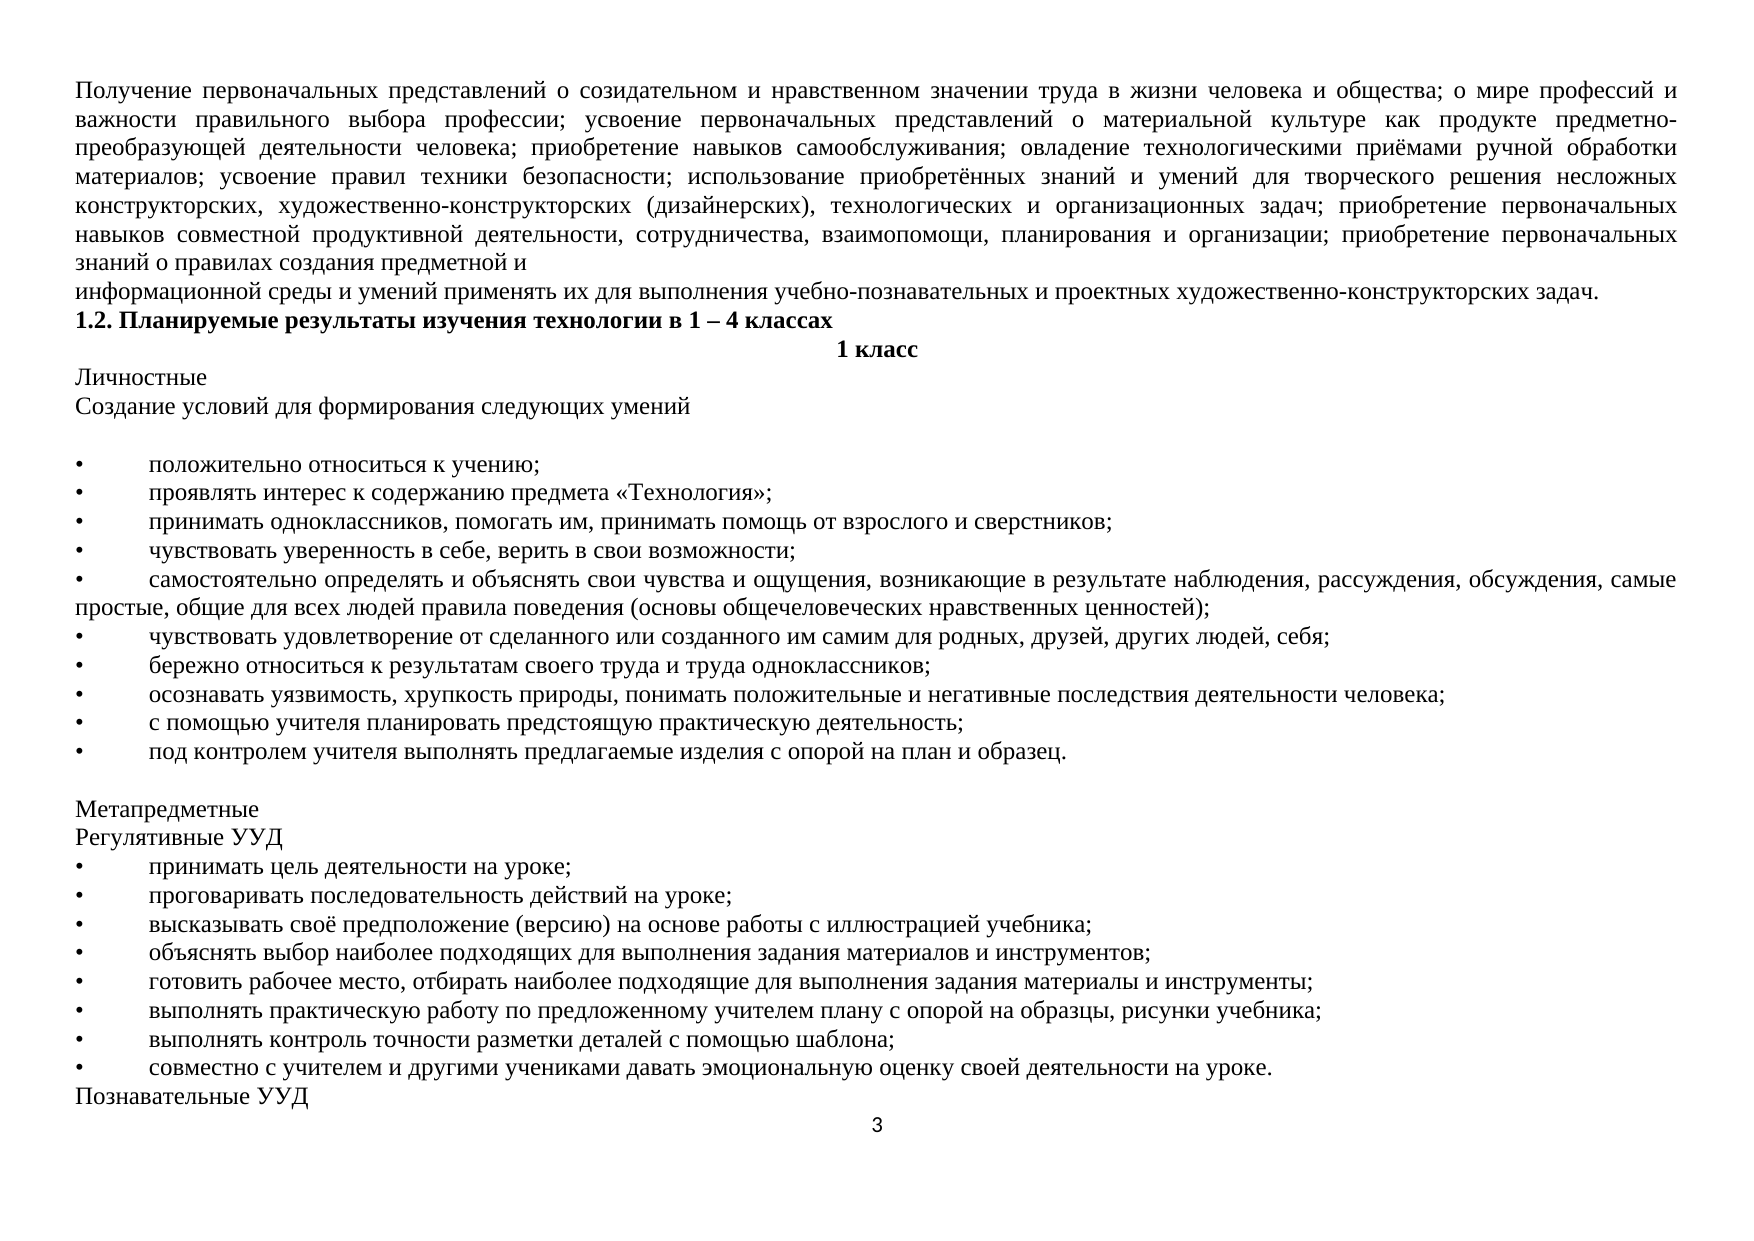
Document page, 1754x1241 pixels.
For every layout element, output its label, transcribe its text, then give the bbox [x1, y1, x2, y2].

text • готовить рабочее место, отбирать наиболее подходящие для выполнения задания материалы и инструменты; [75, 966, 1679, 995]
text • проговаривать последовательность действий на уроке; [75, 880, 1679, 909]
text • осознавать уязвимость, хрупкость природы, понимать положительные и негативные последствия деятельности человека; [75, 679, 1679, 707]
text • самостоятельно определять и объяснять свои чувства и ощущения, возникающие в результате наблюдения, рассуждения, обсуждения, самые простые, общие для всех людей правила поведения (основы общечеловеческих нравственных ценностей); [75, 564, 1679, 621]
text Регулятивные УУД [75, 822, 1679, 851]
text • положительно относиться к учению; [75, 449, 1679, 477]
text Метапредметные [75, 794, 1679, 822]
text • с помощью учителя планировать предстоящую практическую деятельность; [75, 707, 1679, 736]
text • принимать цель деятельности на уроке; [75, 851, 1679, 880]
text • чувствовать удовлетворение от сделанного или созданного им самим для родных, друзей, других людей, себя; [75, 621, 1679, 650]
text информационной среды и умений применять их для выполнения учебно-познавательных и проектных художественно-конструкторских задач. [75, 276, 1679, 305]
text • выполнять контроль точности разметки деталей с помощью шаблона; [75, 1024, 1679, 1052]
text 1.2. Планируемые результаты изучения технологии в 1 – 4 классах [75, 305, 1679, 334]
text • совместно с учителем и другими учениками давать эмоциональную оценку своей деятельности на уроке. [75, 1052, 1679, 1081]
text • чувствовать уверенность в себе, верить в свои возможности; [75, 535, 1679, 564]
text • высказывать своё предположение (версию) на основе работы с иллюстрацией учебника; [75, 909, 1679, 937]
text • бережно относиться к результатам своего труда и труда одноклассников; [75, 650, 1679, 679]
text 1 класс [75, 334, 1679, 362]
text • объяснять выбор наиболее подходящих для выполнения задания материалов и инструментов; [75, 937, 1679, 966]
text • проявлять интерес к содержанию предмета «Технология»; [75, 477, 1679, 506]
text Получение первоначальных представлений о созидательном и нравственном значении труда в жизни человека и общества; о мире профессий и важности правильного выбора профессии; усвоение первоначальных представлений о материальной культуре как продукте предметно-преобразующей деятельности человека; приобретение навыков самообслуживания; овладение технологическими приёмами ручной обработки материалов; усвоение правил техники безопасности; использование приобретённых знаний и умений для творческого решения несложных конструкторских, художественно-конструкторских (дизайнерских), технологических и организационных задач; приобретение первоначальных навыков совместной продуктивной деятельности, сотрудничества, взаимопомощи, планирования и организации; приобретение первоначальных знаний о правилах создания предметной и [75, 75, 1679, 276]
text Познавательные УУД [75, 1081, 1679, 1110]
text Создание условий для формирования следующих умений [75, 391, 1679, 420]
text • выполнять практическую работу по предложенному учителем плану с опорой на образцы, рисунки учебника; [75, 995, 1679, 1024]
text Личностные [75, 362, 1679, 391]
text • под контролем учителя выполнять предлагаемые изделия с опорой на план и образец. [75, 736, 1679, 765]
text • принимать одноклассников, помогать им, принимать помощь от взрослого и сверстников; [75, 506, 1679, 535]
